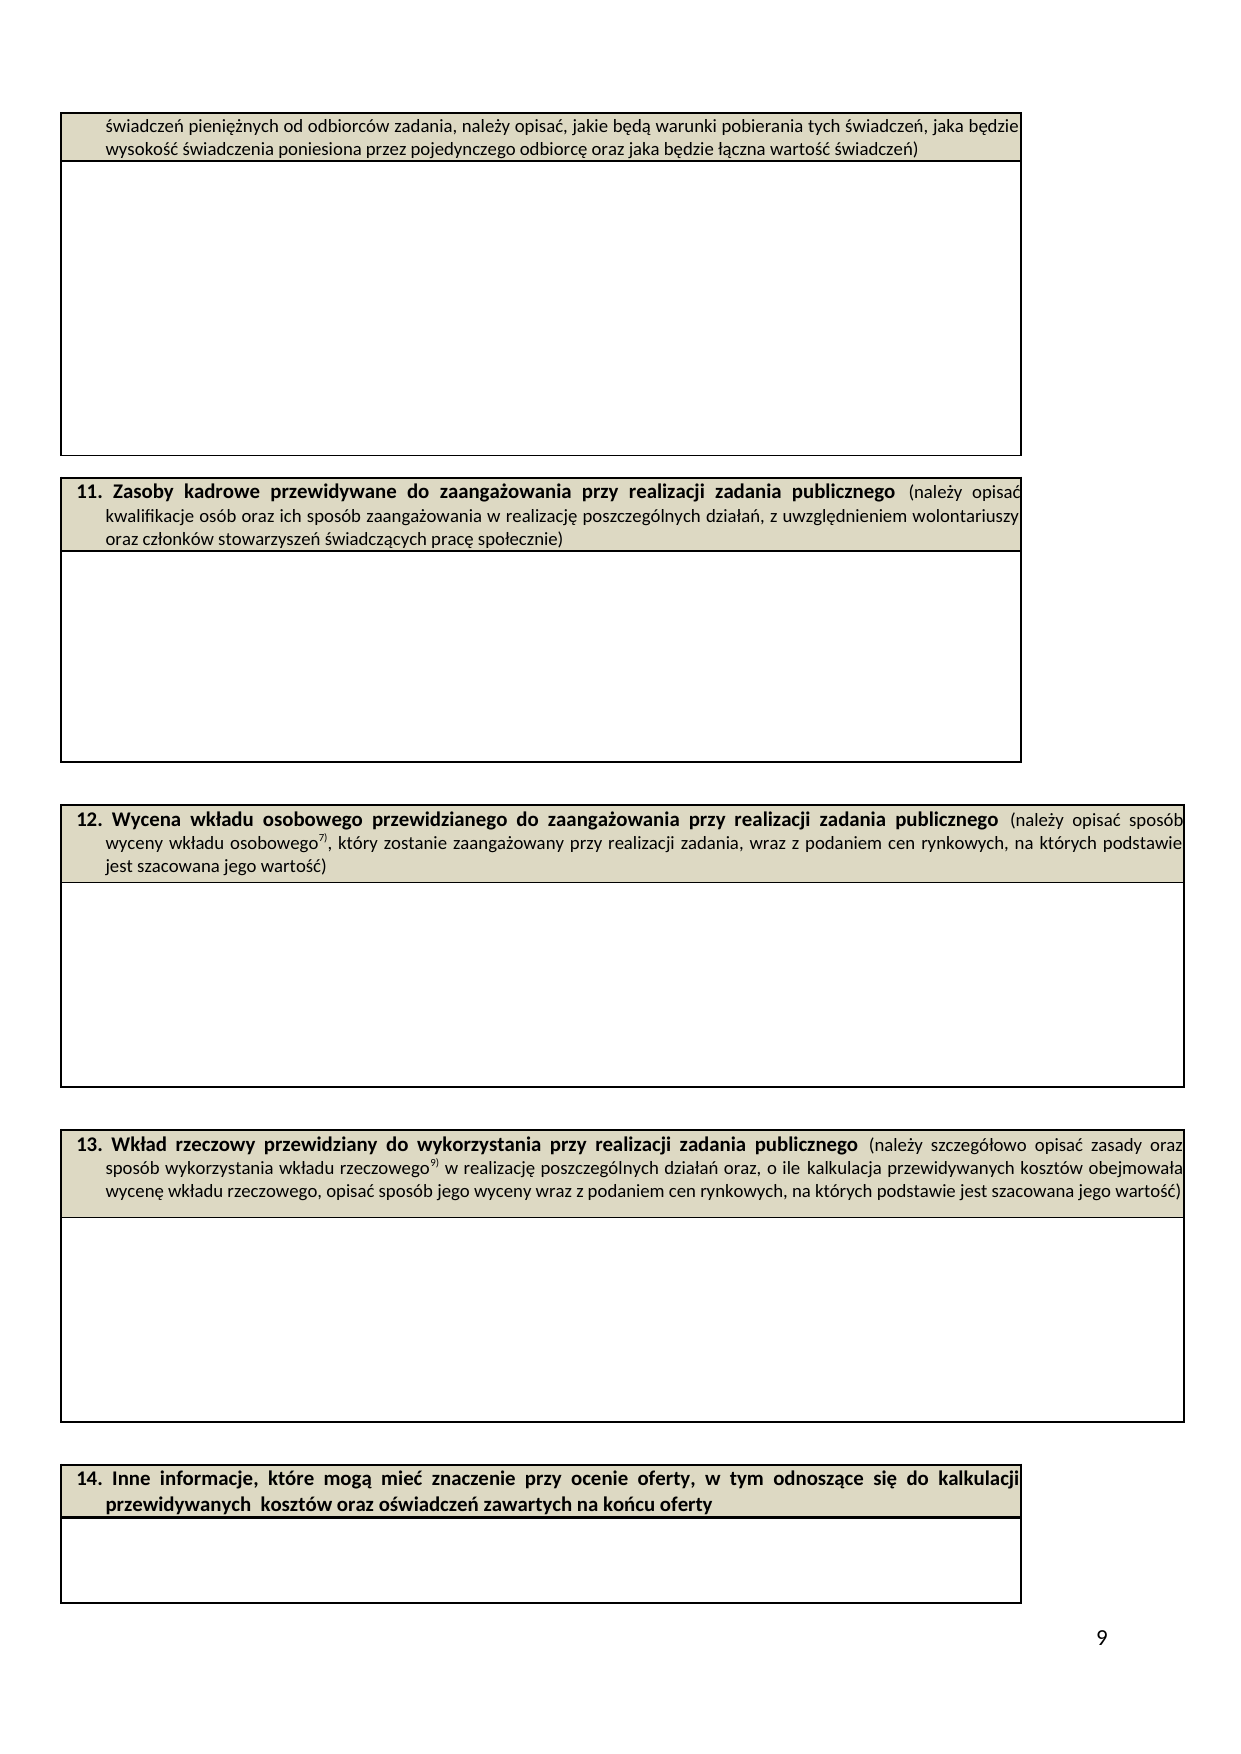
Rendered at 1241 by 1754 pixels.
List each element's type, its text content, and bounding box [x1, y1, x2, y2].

table_cell [62, 552, 1020, 761]
table_cell [62, 1519, 1020, 1602]
table_header 12. Wycena wkładu osobowego przewidzianego do zaangażowania przy realizacji zadania publicznego (należy opisać sposób wyceny wkładu osobowego7), który zostanie zaangażowany przy realizacji zadania, wraz z podaniem cen rynkowych, na których podstawie jest szacowana jego wartość) [62, 806, 1183, 882]
table_cell [62, 883, 1183, 1086]
table_header 13. Wkład rzeczowy przewidziany do wykorzystania przy realizacji zadania publicznego (należy szczegółowo opisać zasady oraz sposób wykorzystania wkładu rzeczowego9) w realizację poszczególnych działań oraz, o ile kalkulacja przewidywanych kosztów obejmowała wycenę wkładu rzeczowego, opisać sposób jego wyceny wraz z podaniem cen rynkowych, na których podstawie jest szacowana jego wartość) [62, 1131, 1183, 1217]
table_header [62, 114, 1020, 160]
table_cell [62, 1218, 1183, 1421]
table_header 11. Zasoby kadrowe przewidywane do zaangażowania przy realizacji zadania publicznego (należy opisać kwalifikacje osób oraz ich sposób zaangażowania w realizację poszczególnych działań, z uwzględnieniem wolontariuszy oraz członków stowarzyszeń świadczących pracę społecznie) [62, 479, 1020, 550]
table_header 14. Inne informacje, które mogą mieć znaczenie przy ocenie oferty, w tym odnoszące się do kalkulacji przewidywanych kosztów oraz oświadczeń zawartych na końcu oferty [62, 1466, 1020, 1516]
table_cell [62, 162, 1020, 455]
